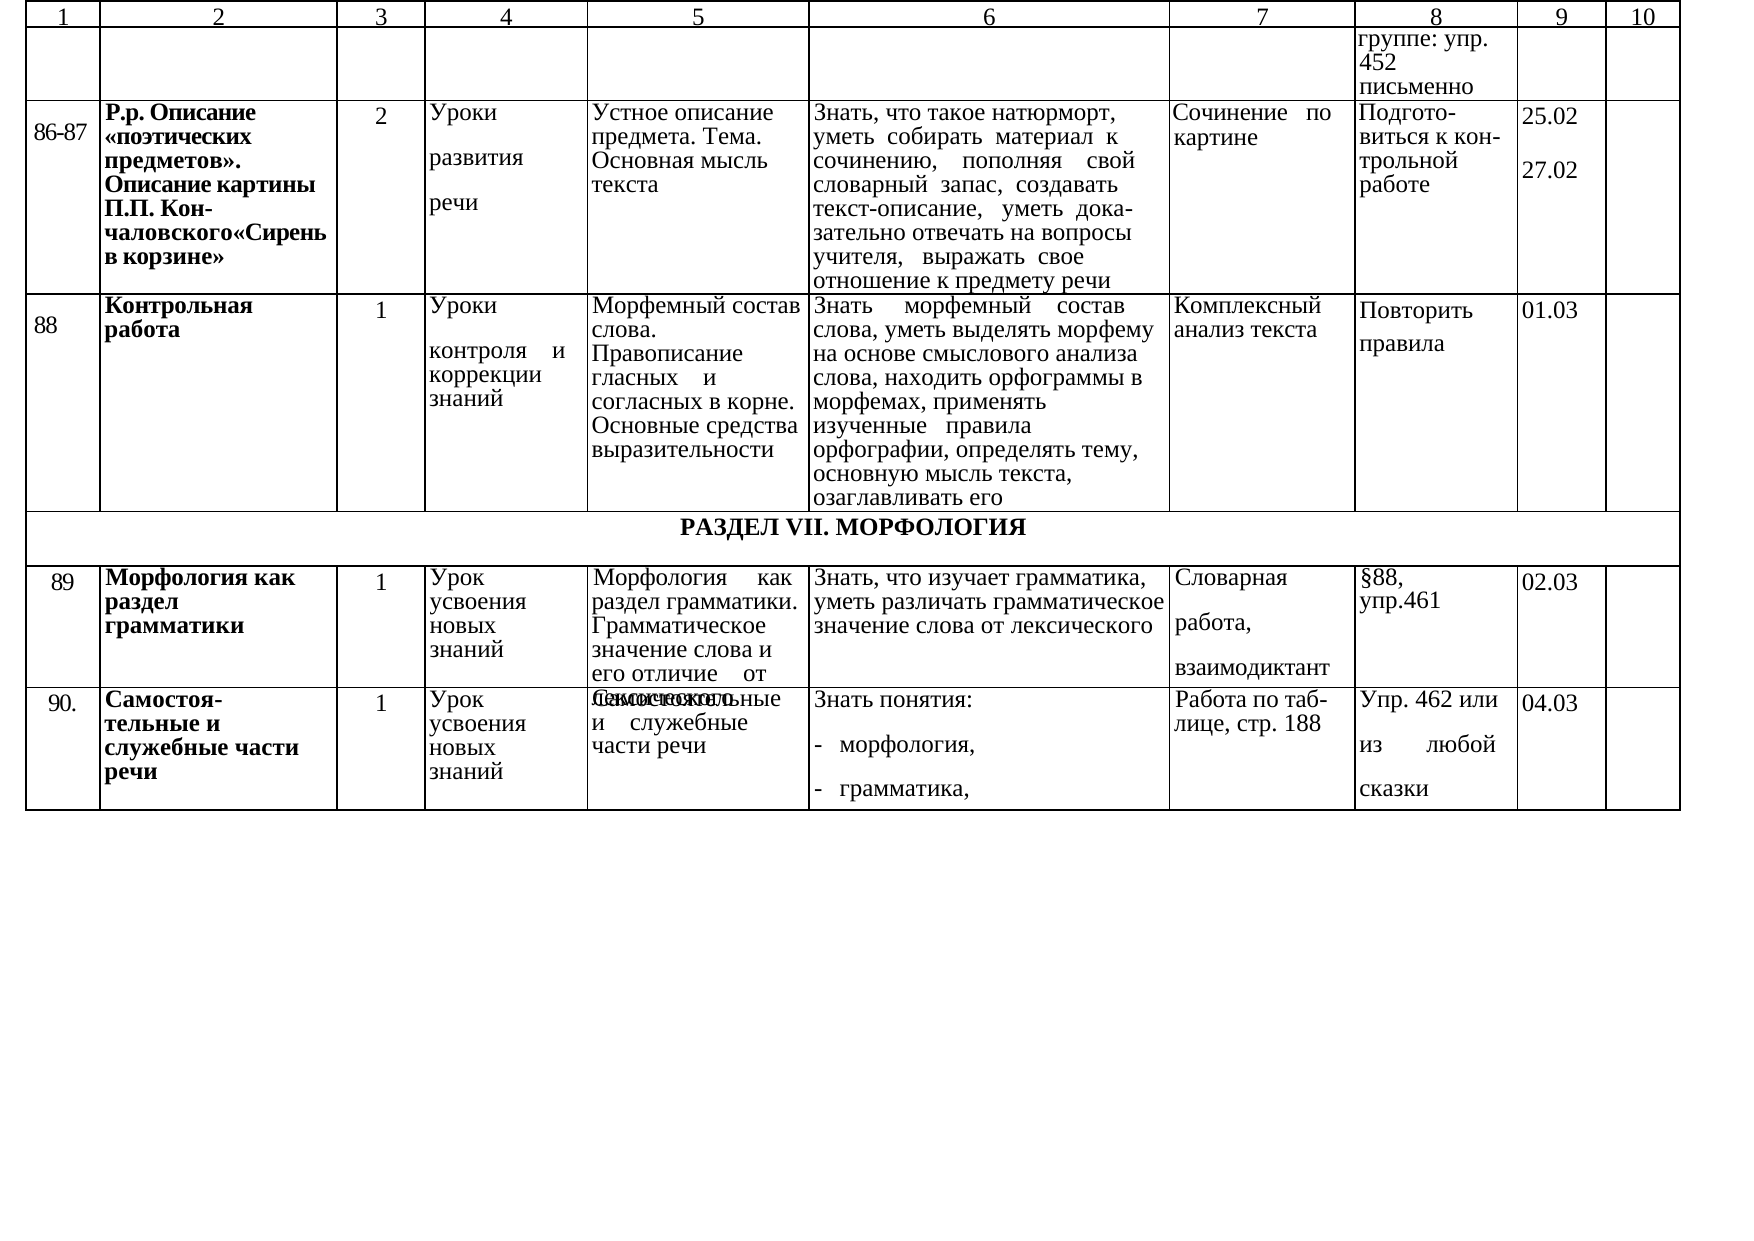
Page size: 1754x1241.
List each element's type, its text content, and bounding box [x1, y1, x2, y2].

table_cell [27, 28, 99, 99]
table_cell Самостоятельные и служебные части речи [588, 688, 808, 809]
table_cell [101, 28, 336, 99]
table_cell Сочинение по картине [1170, 101, 1354, 293]
table_cell [1607, 688, 1679, 809]
table_cell Контрольная работа [101, 295, 336, 511]
table_cell 25.02 27.02 [1518, 101, 1605, 293]
table_cell Самостоятельные и служебные части речи [101, 688, 336, 809]
table_cell Уроки контроля и коррекции знаний [426, 295, 587, 511]
table_cell Уроки развития речи [426, 101, 587, 293]
table_cell Словарная работа, взаимодиктант [1170, 567, 1354, 687]
table_cell Знать, что такое натюрморт, уметь собирать материал к сочинению, пополняя свой словарный запас, создавать текст-описание, уметь доказательно отвечать на вопросы учителя, выражать свое отношение к предмету речи [810, 101, 1169, 293]
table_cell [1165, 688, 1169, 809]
table_cell группе: упр. 452 письменно [1356, 28, 1517, 99]
table_cell [426, 28, 587, 99]
table_cell [1607, 295, 1679, 511]
table_cell Знать морфемный состав слова, уметь выделять морфему на основе смыслового анализа слова, находить орфограммы в морфемах, применять изученные правила орфографии, определять тему, основную мысль текста, озаглавливать его [810, 295, 1169, 511]
table_cell 2 [338, 101, 424, 293]
table_cell 1 [338, 567, 424, 687]
table_cell Урок усвоения новых знаний [426, 688, 587, 809]
table_cell 86-87 [27, 101, 99, 293]
table_cell Морфология как раздел грамматики [101, 567, 336, 687]
table_cell Урок усвоения новых знаний [426, 567, 587, 687]
table_cell Морфемный состав слова. Правописание гласных и согласных в корне. Основные средства выразительности [588, 295, 808, 511]
table_cell [1607, 567, 1679, 687]
table_cell [1170, 28, 1354, 99]
table_cell 88 [27, 295, 99, 511]
table_cell Морфология как раздел грамматики. Грамматическое значение слова и его отличие от лексического значения [588, 567, 808, 687]
table_cell Устное описание предмета. Тема. Основная мысль текста [588, 101, 808, 293]
table_cell [1607, 28, 1679, 99]
table_cell 90. [27, 688, 99, 809]
table_cell Комплексный анализ текста [1170, 295, 1354, 511]
table_cell [338, 28, 424, 99]
table_cell Р.р. Описание «поэтических предметов». Описание картины П.П. Кон-чаловского«Сирень в корзине» [101, 101, 336, 293]
table_cell 1 [338, 688, 424, 809]
table_cell 01.03 [1518, 295, 1605, 511]
table_cell Работа по таблице, стр. 188 [1170, 688, 1354, 809]
table_cell [810, 28, 1169, 99]
table_cell 89 [27, 567, 99, 687]
table_cell 04.03 [1518, 688, 1605, 809]
table_cell 02.03 [1518, 567, 1605, 687]
table_cell Знать, что изучает грамматика, уметь различать грамматическое значение слова от лексического [810, 567, 1169, 687]
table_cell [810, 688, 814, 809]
table_cell [588, 28, 808, 99]
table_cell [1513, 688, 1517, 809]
table_cell 1 [338, 295, 424, 511]
table_cell [1518, 28, 1605, 99]
table_cell [1607, 101, 1679, 293]
table_cell РАЗДЕЛ VII. МОРФОЛОГИЯ [27, 512, 1679, 565]
table_cell §88, упр.461 [1356, 567, 1517, 687]
table_cell Повторить правила [1356, 295, 1517, 511]
table_cell Подготовиться к контрольной работе [1356, 101, 1517, 293]
